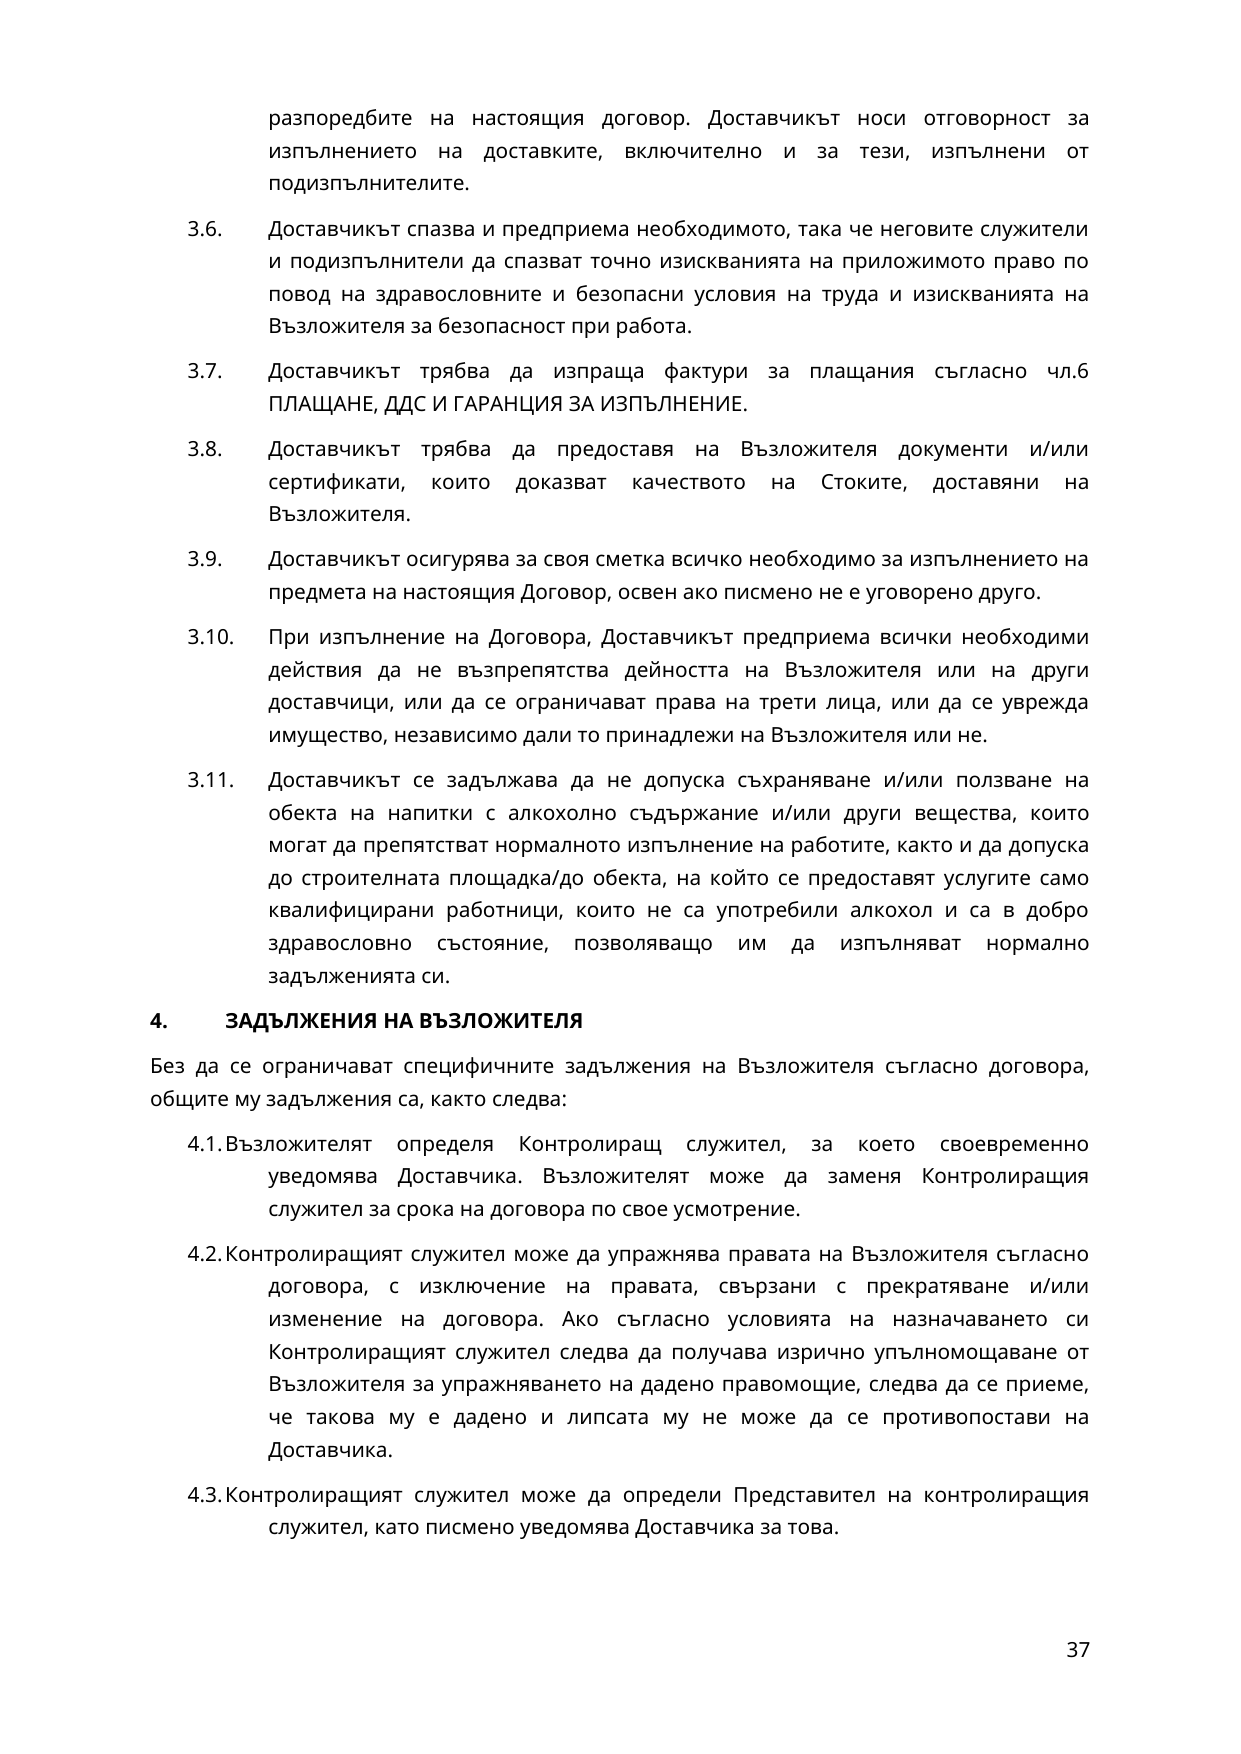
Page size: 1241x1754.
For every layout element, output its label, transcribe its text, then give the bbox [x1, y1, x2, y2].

list Доставчикът се задължава да не допуска съхраняване и/или ползване на обекта на напитки с алкохолно съдържание и/или други вещества, които могат да препятстват нормалното изпълнение на работите, както и да допуска до строителната площадка/до обекта, на който се предоставят услугите само квалифицирани работници, които не са употребили алкохол и са в добро здравословно състояние, позволяващо им да изпълняват нормално задълженията си. [187, 765, 1090, 989]
list Доставчикът трябва да предоставя на Възложителя документи и/или сертификати, които доказват качеството на Стоките, доставяни на Възложителя. [187, 434, 1090, 528]
list Доставчикът спазва и предприема необходимото, така че неговите служители и подизпълнители да спазват точно изискванията на приложимото право по повод на здравословните и безопасни условия на труда и изискванията на Възложителя за безопасност при работа. [187, 214, 1090, 340]
list Контролиращият служител може да определи Представител на контролиращия служител, като писмено уведомява Доставчика за това. [187, 1480, 1090, 1541]
list Възложителят определя Контролиращ служител, за което своевременно уведомява Доставчика. Възложителят може да заменя Контролиращия служител за срока на договора по свое усмотрение. [187, 1129, 1090, 1222]
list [187, 103, 1090, 197]
list Контролиращият служител може да упражнява правата на Възложителя съгласно договора, с изключение на правата, свързани с прекратяване и/или изменение на договора. Ако съгласно условията на назначаването си Контролиращият служител следва да получава изрично упълномощаване от Възложителя за упражняването на дадено правомощие, следва да се приеме, че такова му е дадено и липсата му не може да се противопостави на Доставчика. [187, 1239, 1090, 1463]
text Без да се ограничават специфичните задължения на Възложителя съгласно договора, общите му задължения са, както следва: [150, 1051, 1090, 1112]
list Доставчикът осигурява за своя сметка всичко необходимо за изпълнението на предмета на настоящия Договор, освен ако писмено не е уговорено друго. [187, 544, 1090, 606]
list При изпълнение на Договора, Доставчикът предприема всички необходими действия да не възпрепятства дейността на Възложителя или на други доставчици, или да се ограничават права на трети лица, или да се уврежда имущество, независимо дали то принадлежи на Възложителя или не. [187, 622, 1090, 748]
list Доставчикът трябва да изпраща фактури за плащания съгласно чл.6 ПЛАЩАНЕ, ДДС И ГАРАНЦИЯ ЗА ИЗПЪЛНЕНИЕ. [187, 357, 1090, 418]
list ЗАДЪЛЖЕНИЯ НА ВЪЗЛОЖИТЕЛЯ [150, 1006, 1090, 1034]
